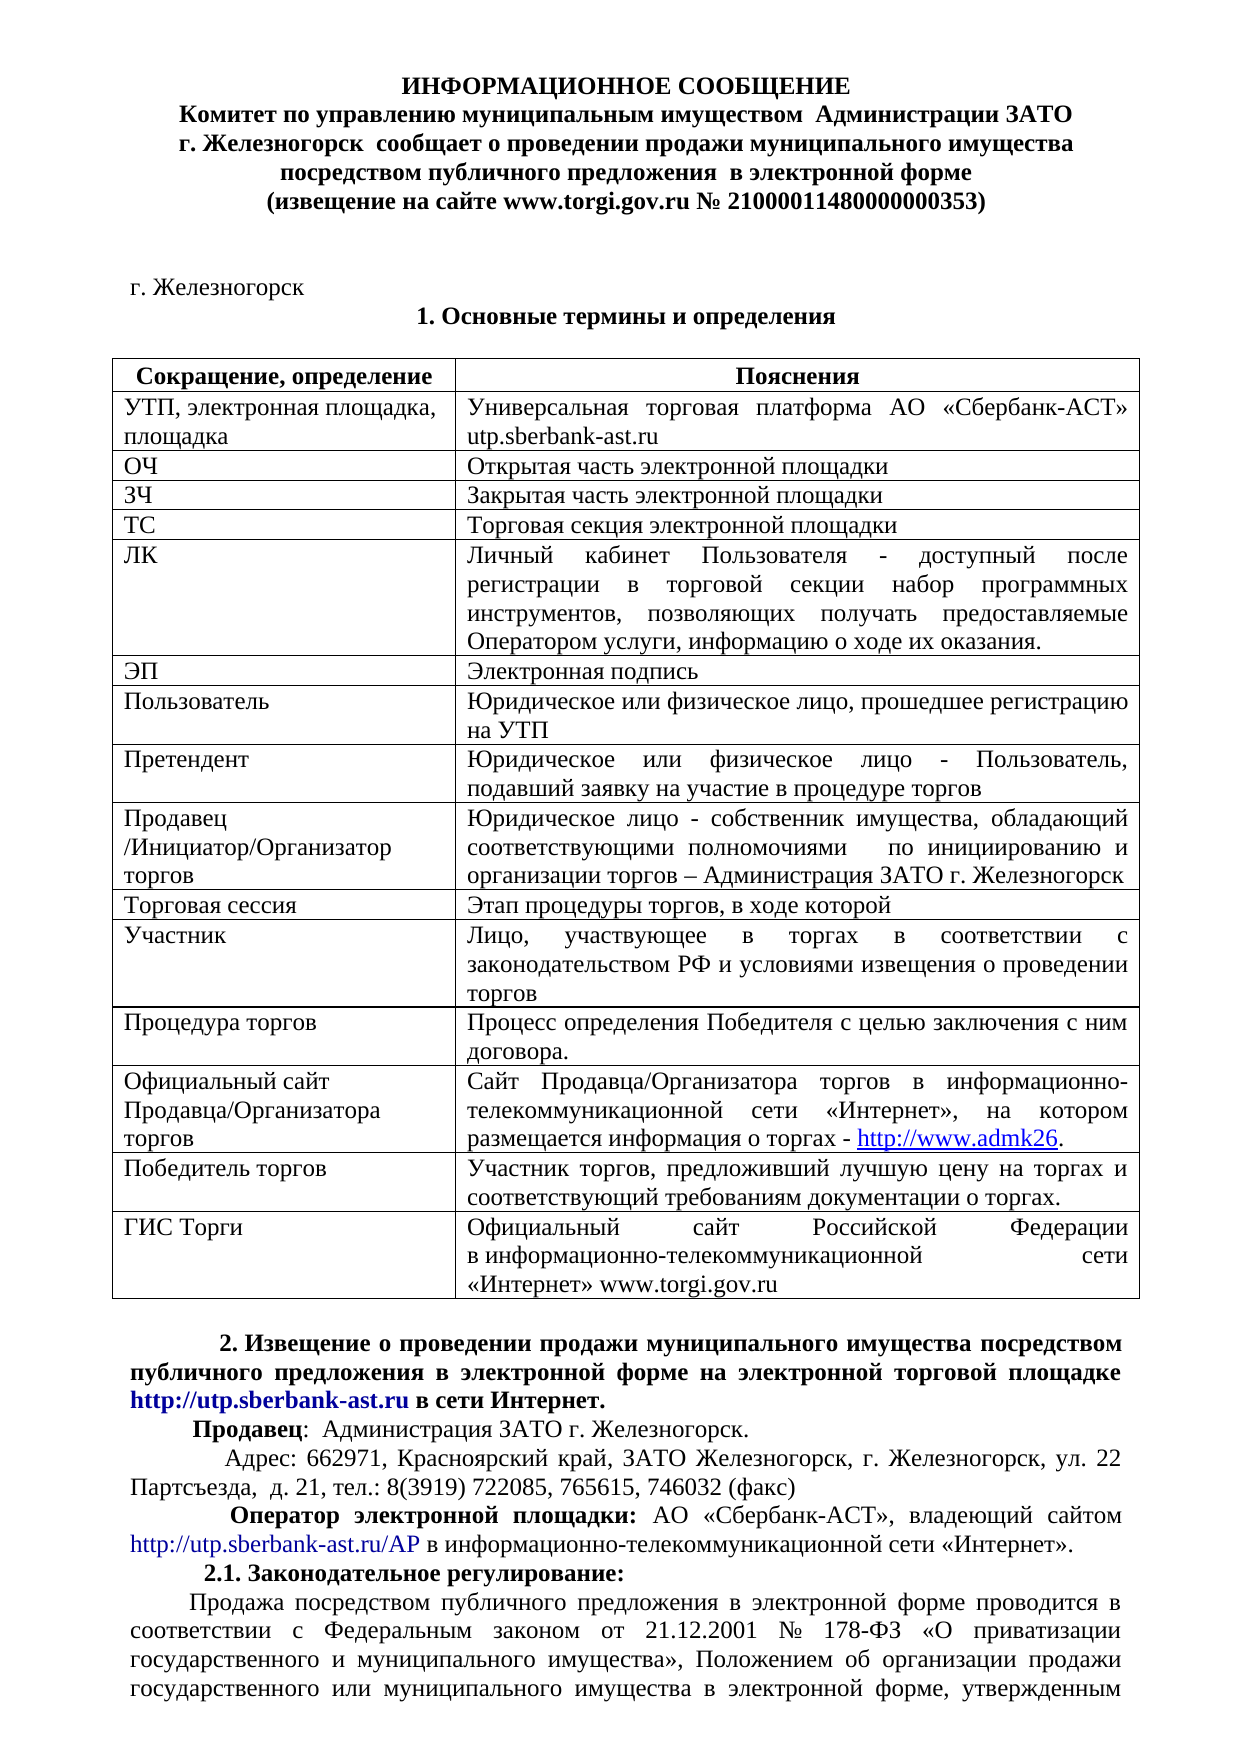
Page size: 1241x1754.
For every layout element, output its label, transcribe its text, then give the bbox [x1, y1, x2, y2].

table_header Сокращение, определение [113, 359, 455, 391]
text 1. Основные термины и определения [130, 301, 1122, 329]
text посредством публичного предложения в электронной форме (извещение на сайте www.torgi.gov.ru № 21000011480000000353) [130, 157, 1122, 214]
table_cell Продавец /Инициатор/Организатор торгов [113, 803, 455, 889]
table_cell ТС [113, 510, 455, 539]
table_header Пояснения [456, 359, 1139, 391]
table_cell Сайт Продавца/Организатора торгов в информационно-телекоммуникационной сети «Интернет», на котором размещается информация о торгах - http://www.admk26. [456, 1066, 1139, 1152]
table_cell Юридическое или физическое лицо - Пользователь, подавший заявку на участие в процедуре торгов [456, 745, 1139, 802]
table_cell Универсальная торговая платформа АО «Сбербанк-АСТ» utp.sberbank-ast.ru [456, 392, 1139, 450]
table_cell Победитель торгов [113, 1153, 455, 1211]
text Адрес: 662971, Красноярский край, ЗАТО Железногорск, г. Железногорск, ул. 22 Партсъезда, д. 21, тел.: 8(3919) 722085, 765615, 746032 (факс) [130, 1443, 1122, 1500]
table_cell Процедура торгов [113, 1008, 455, 1065]
table_cell Электронная подпись [456, 656, 1139, 685]
table_cell Процесс определения Победителя с целью заключения с ним договора. [456, 1008, 1139, 1065]
table_cell ЛК [113, 540, 455, 655]
table_cell УТП, электронная площадка, площадка [113, 392, 455, 450]
table_cell Юридическое или физическое лицо, прошедшее регистрацию на УТП [456, 686, 1139, 743]
text Комитет по управлению муниципальным имуществом Администрации ЗАТО г. Железногорск сообщает о проведении продажи муниципального имущества [130, 99, 1122, 157]
table_cell Участник торгов, предложивший лучшую цену на торгах и соответствующий требованиям документации о торгах. [456, 1153, 1139, 1211]
text Продавец: Администрация ЗАТО г. Железногорск. [130, 1414, 1122, 1443]
table_cell Личный кабинет Пользователя - доступный после регистрации в торговой секции набор программных инструментов, позволяющих получать предоставляемые Оператором услуги, информацию о ходе их оказания. [456, 540, 1139, 655]
text ИНФОРМАЦИОННОЕ СООБЩЕНИЕ [130, 71, 1122, 99]
table_cell Открытая часть электронной площадки [456, 451, 1139, 479]
table_cell Лицо, участвующее в торгах в соответствии с законодательством РФ и условиями извещения о проведении торгов [456, 920, 1139, 1006]
table_cell Официальный сайт Продавца/Организатора торгов [113, 1066, 455, 1152]
table_cell ГИС Торги [113, 1212, 455, 1298]
text 2. Извещение о проведении продажи муниципального имущества посредством публичного предложения в электронной форме на электронной торговой площадке http://utp.sberbank-ast.ru в сети Интернет. [130, 1328, 1122, 1414]
table_cell Участник [113, 920, 455, 1006]
table_cell Этап процедуры торгов, в ходе которой [456, 890, 1139, 919]
table_cell Закрытая часть электронной площадки [456, 481, 1139, 509]
table_cell Пользователь [113, 686, 455, 743]
text 2.1. Законодательное регулирование: [130, 1558, 1122, 1587]
table_cell Юридическое лицо - собственник имущества, обладающий соответствующими полномочиями по инициированию и организации торгов – Администрация ЗАТО г. Железногорск [456, 803, 1139, 889]
table_cell ЭП [113, 656, 455, 685]
table_cell Торговая сессия [113, 890, 455, 919]
table_cell ОЧ [113, 451, 455, 479]
text г. Железногорск [130, 272, 1122, 301]
table_cell Официальный сайт Российской Федерации в информационно-телекоммуникационной сети «Интернет» www.torgi.gov.ru [456, 1212, 1139, 1298]
table_cell ЗЧ [113, 481, 455, 509]
table_cell Претендент [113, 745, 455, 802]
text Оператор электронной площадки: АО «Сбербанк-АСТ», владеющий сайтом http://utp.sberbank-ast.ru/AP в информационно-телекоммуникационной сети «Интернет». [130, 1500, 1122, 1558]
table_cell Торговая секция электронной площадки [456, 510, 1139, 539]
